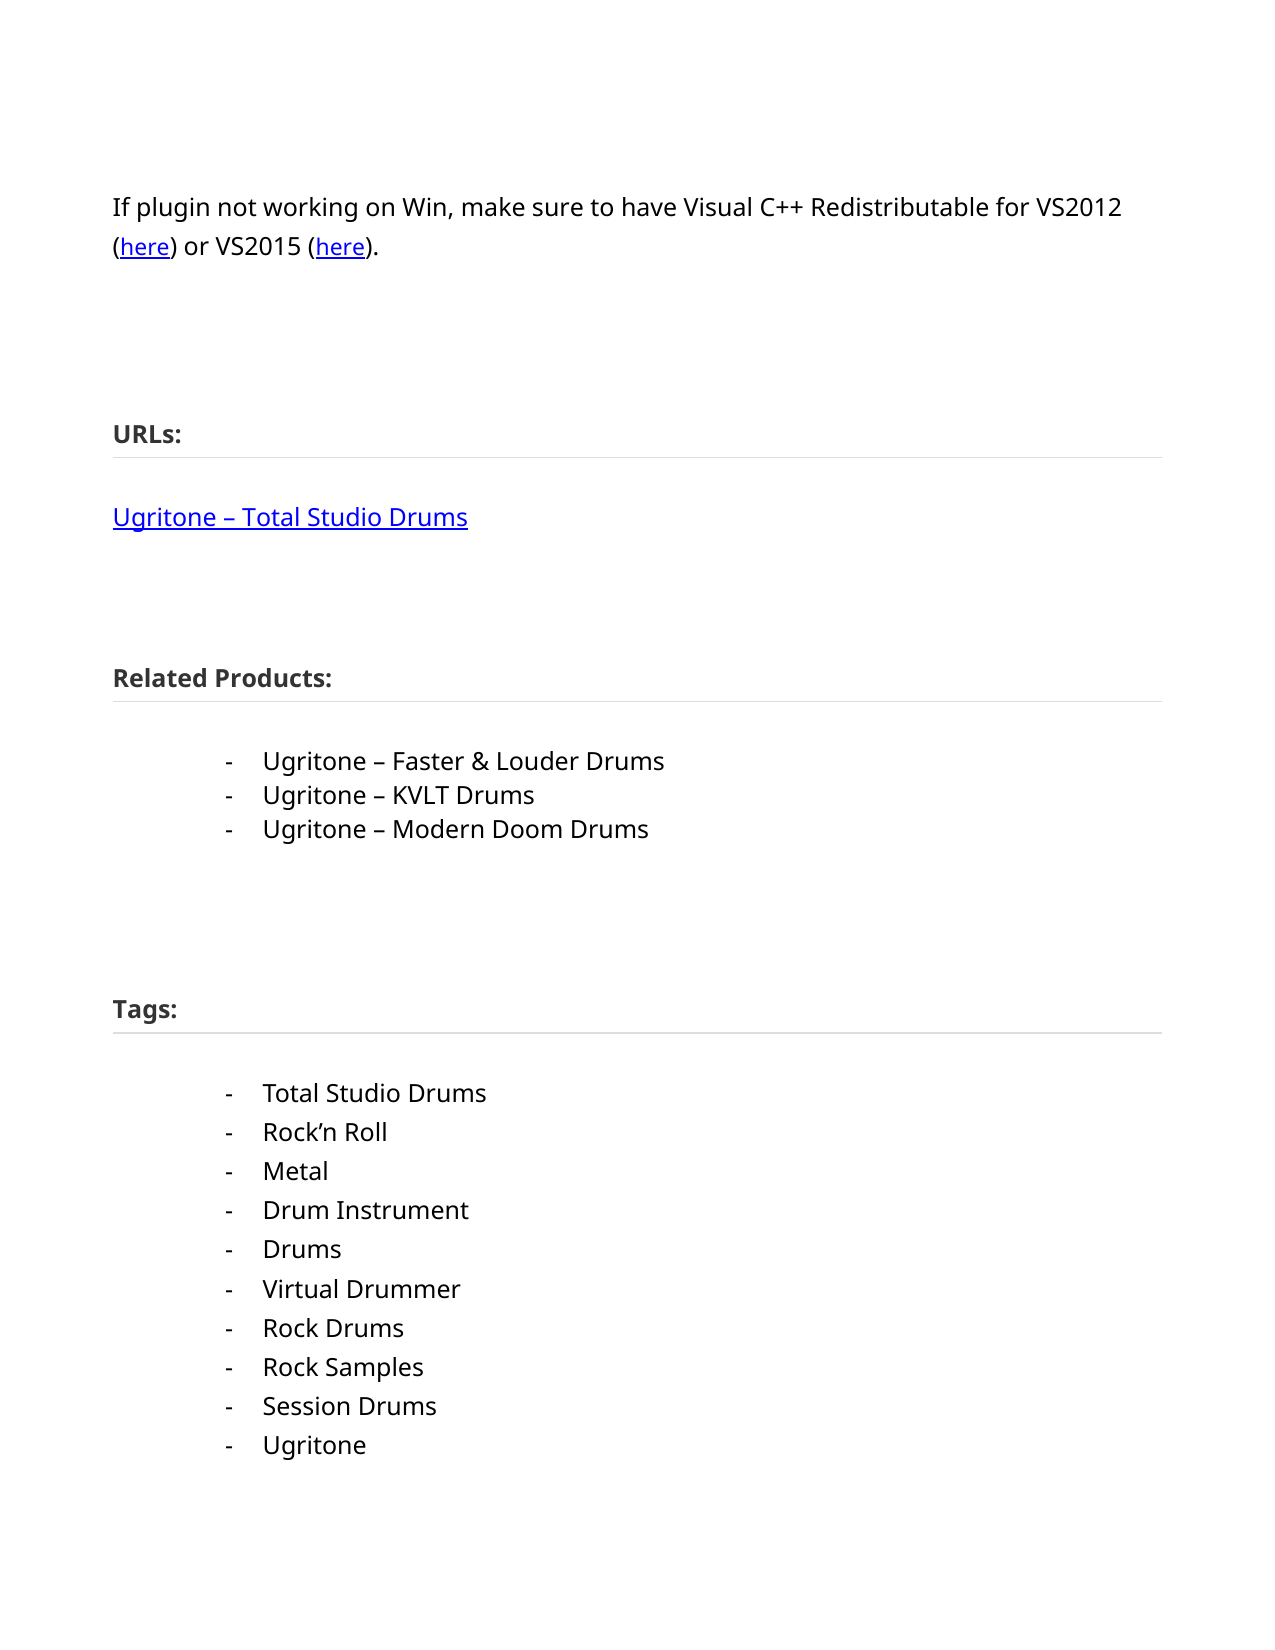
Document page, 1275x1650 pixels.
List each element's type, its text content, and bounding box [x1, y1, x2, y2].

list Rock’n Roll [225, 1114, 1162, 1149]
list Virtual Drummer [225, 1271, 1162, 1305]
list Metal [225, 1154, 1162, 1188]
list Rock Samples [225, 1349, 1162, 1384]
list Session Drums [225, 1389, 1162, 1423]
list Total Studio Drums [225, 1075, 1162, 1109]
list Ugritone – KVLT Drums [225, 778, 1162, 812]
list Ugritone – Modern Doom Drums [225, 812, 1162, 846]
list Drums [225, 1232, 1162, 1266]
list Ugritone [225, 1428, 1162, 1462]
subtitle URLs: [112, 416, 1162, 458]
subtitle Related Products: [112, 661, 1162, 702]
list Drum Instrument [225, 1193, 1162, 1227]
list Ugritone – Faster & Louder Drums [225, 744, 1162, 778]
subtitle Tags: [112, 992, 1162, 1034]
text Ugritone – Total Studio Drums [112, 499, 1162, 534]
text If plugin not working on Win, make sure to have Visual C++ Redistributable for VS2012 (here) or VS2015 (here). [112, 189, 1162, 262]
list Rock Drums [225, 1310, 1162, 1344]
